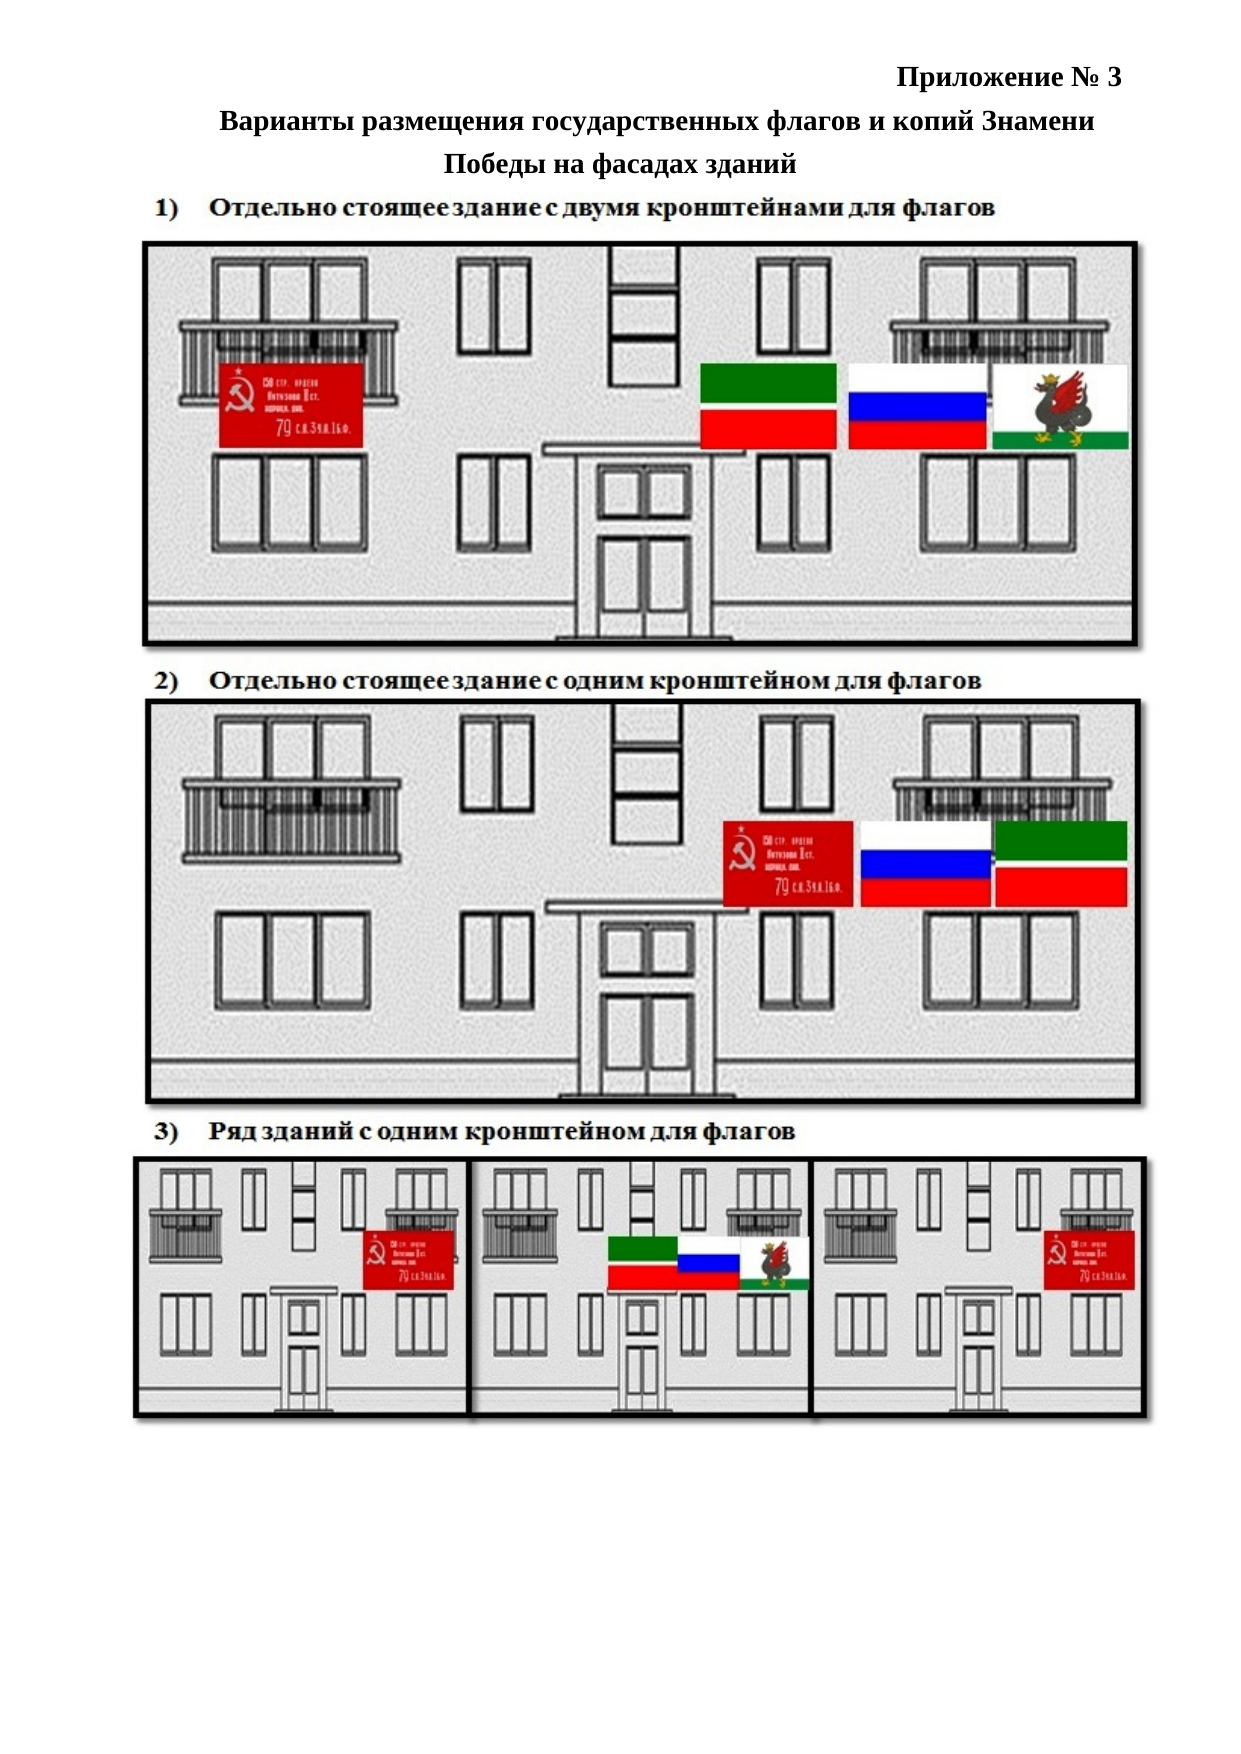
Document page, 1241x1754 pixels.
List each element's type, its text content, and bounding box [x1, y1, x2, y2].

text Варианты размещения государственных флагов и копий Знамени Победы на фасадах зданий [118, 103, 1122, 180]
text Приложение № 3 [118, 59, 1122, 93]
picture [106, 192, 1185, 1431]
